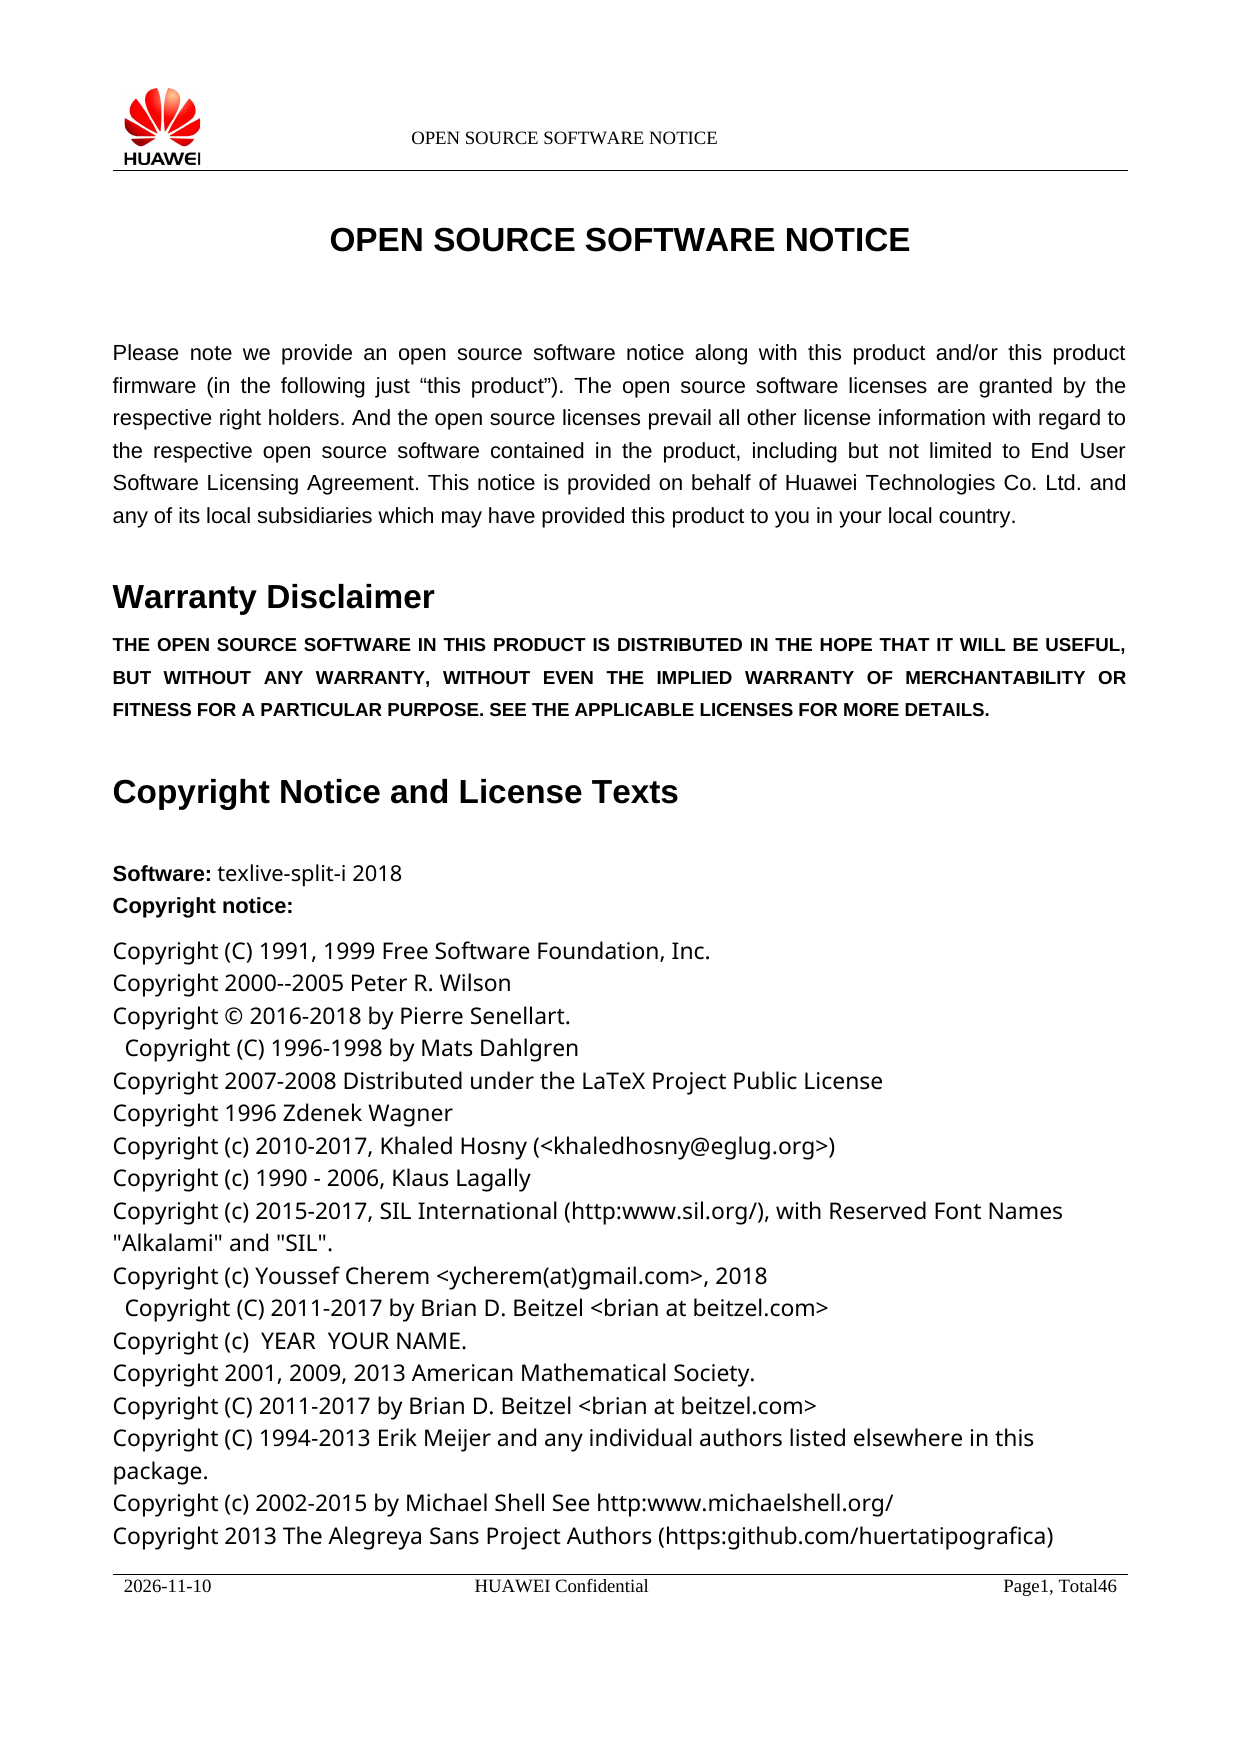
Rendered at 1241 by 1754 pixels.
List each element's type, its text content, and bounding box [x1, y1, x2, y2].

text Copyright (c) 1990 - 2006, Klaus Lagally [112, 1161, 1128, 1194]
text Copyright 2007-2008 Distributed under the LaTeX Project Public License [112, 1064, 1128, 1096]
text Copyright © 2016-2018 by Pierre Senellart. [112, 999, 1128, 1031]
text Warranty Disclaimer [112, 564, 1128, 629]
text Copyright (C) 2011-2017 by Brian D. Beitzel <brian at beitzel.com> [112, 1291, 1128, 1324]
text OPEN SOURCE SOFTWARE NOTICE [112, 206, 1128, 271]
text Copyright 2001, 2009, 2013 American Mathematical Society. [112, 1356, 1128, 1389]
title Software: texlive-split-i 2018 [112, 856, 1128, 889]
text Copyright (c) 2010-2017, Khaled Hosny (<khaledhosny@eglug.org>) [112, 1129, 1128, 1161]
text Copyright (c) Youssef Cherem <ycherem(at)gmail.com>, 2018 [112, 1259, 1128, 1291]
text Copyright (C) 1996-1998 by Mats Dahlgren [112, 1031, 1128, 1064]
text Copyright (C) 1994-2013 Erik Meijer and any individual authors listed elsewhere in this package. [112, 1421, 1128, 1486]
picture [124, 88, 201, 165]
text The open source software in this product is distributed in the hope that it will be useful, but WITHOUT ANY WARRANTY, without even the implied warranty of MERCHANTABILITY or FITNESS FOR A PARTICULAR PURPOSE. See the applicable licenses for more details. [112, 629, 1128, 726]
text Please note we provide an open source software notice along with this product and/or this product firmware (in the following just “this product”). The open source software licenses are granted by the respective right holders. And the open source licenses prevail all other license information with regard to the respective open source software contained in the product, including but not limited to End User Software Licensing Agreement. This notice is provided on behalf of Huawei Technologies Co. Ltd. and any of its local subsidiaries which may have provided this product to you in your local country. [112, 336, 1128, 531]
text Copyright (C) 1991, 1999 Free Software Foundation, Inc. [112, 934, 1128, 966]
text Copyright 2000--2005 Peter R. Wilson [112, 966, 1128, 999]
text Copyright (c) YEAR YOUR NAME. [112, 1324, 1128, 1356]
text Copyright (c) 2015-2017, SIL International (http:www.sil.org/), with Reserved Font Names "Alkalami" and "SIL". [112, 1194, 1128, 1259]
text Copyright (C) 2011-2017 by Brian D. Beitzel <brian at beitzel.com> [112, 1389, 1128, 1421]
text Copyright Notice and License Texts [112, 759, 1128, 824]
text Copyright (c) 2002-2015 by Michael Shell See http:www.michaelshell.org/ [112, 1486, 1128, 1519]
text Copyright 1996 Zdenek Wagner [112, 1096, 1128, 1129]
text Copyright notice: [112, 889, 1128, 921]
text Copyright 2013 The Alegreya Sans Project Authors (https:github.com/huertatipografica) [112, 1519, 1128, 1551]
